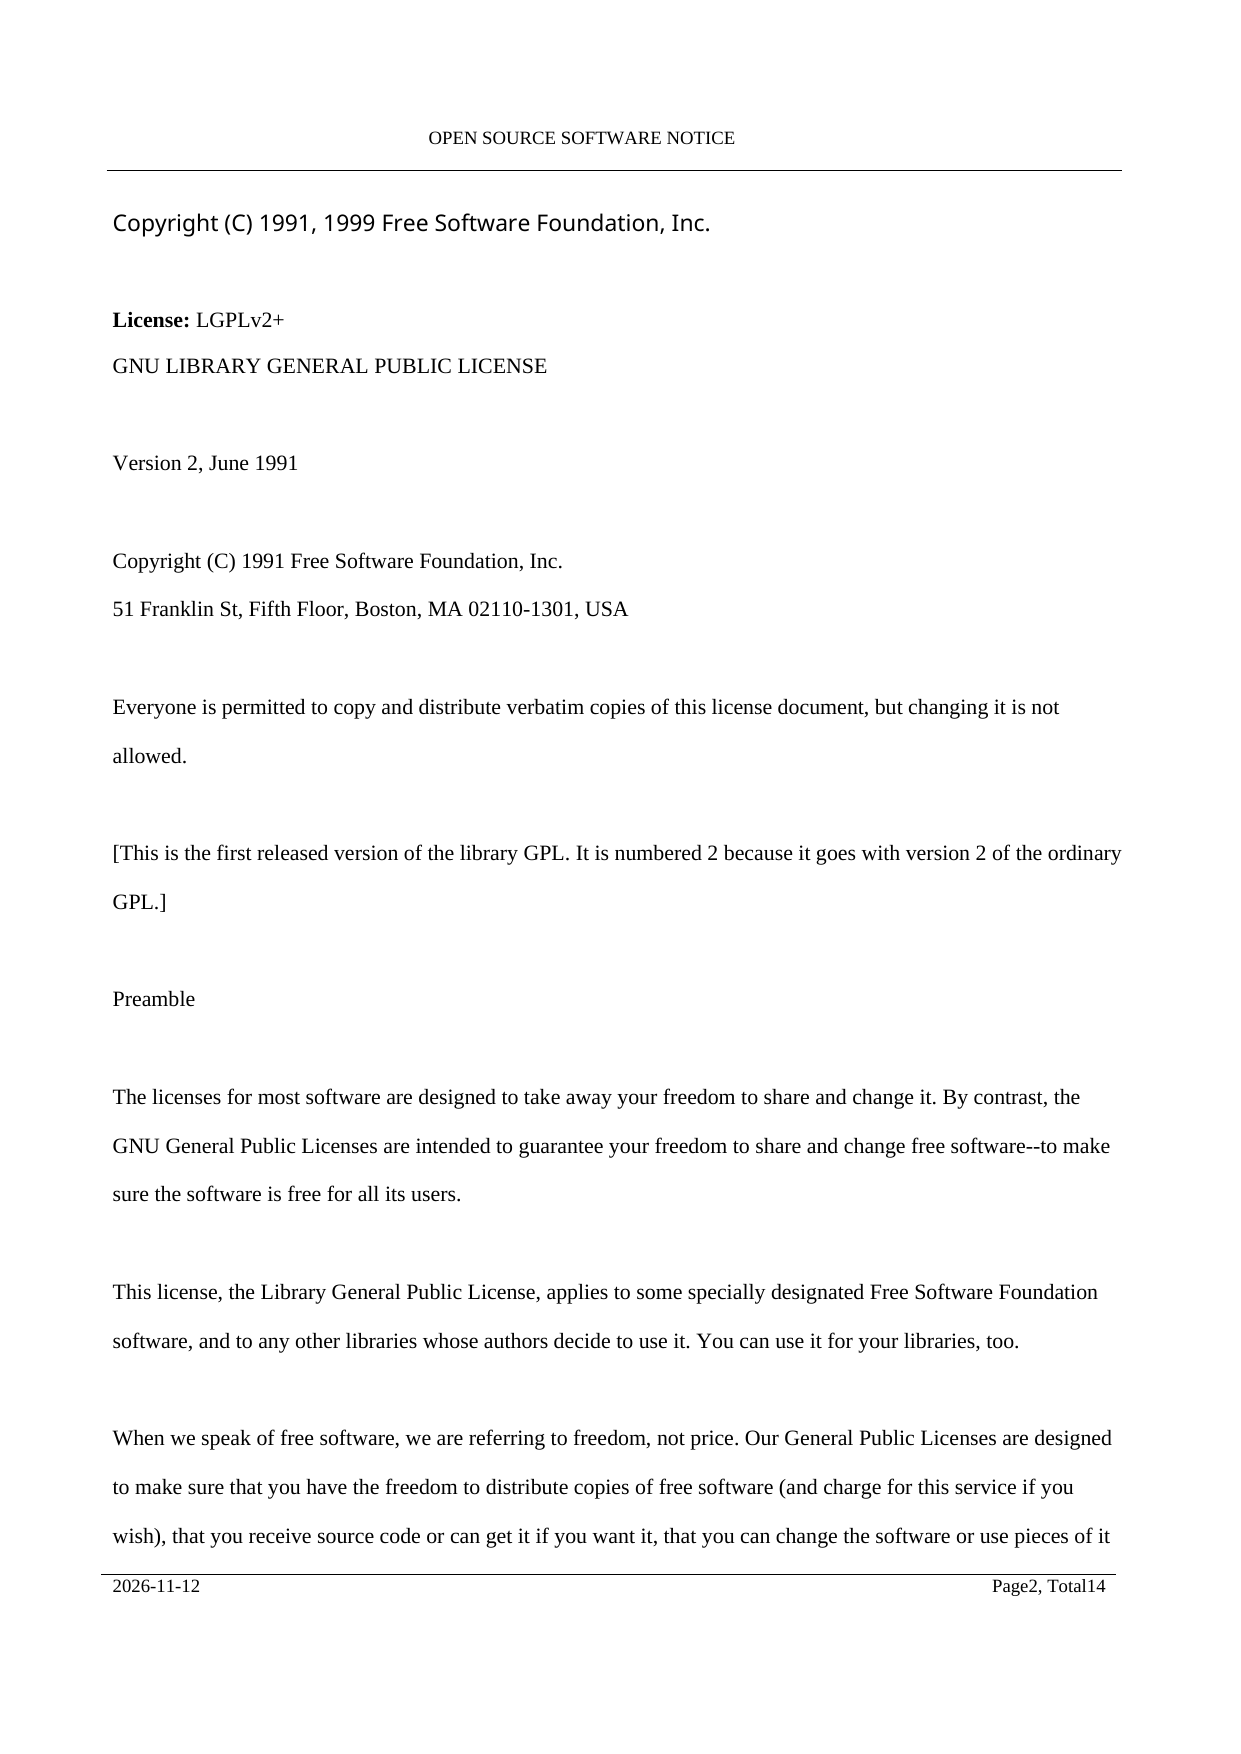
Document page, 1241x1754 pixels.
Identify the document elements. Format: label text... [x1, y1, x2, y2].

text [112, 206, 1128, 288]
text License: LGPLv2+ [112, 304, 1128, 336]
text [112, 349, 1128, 1551]
